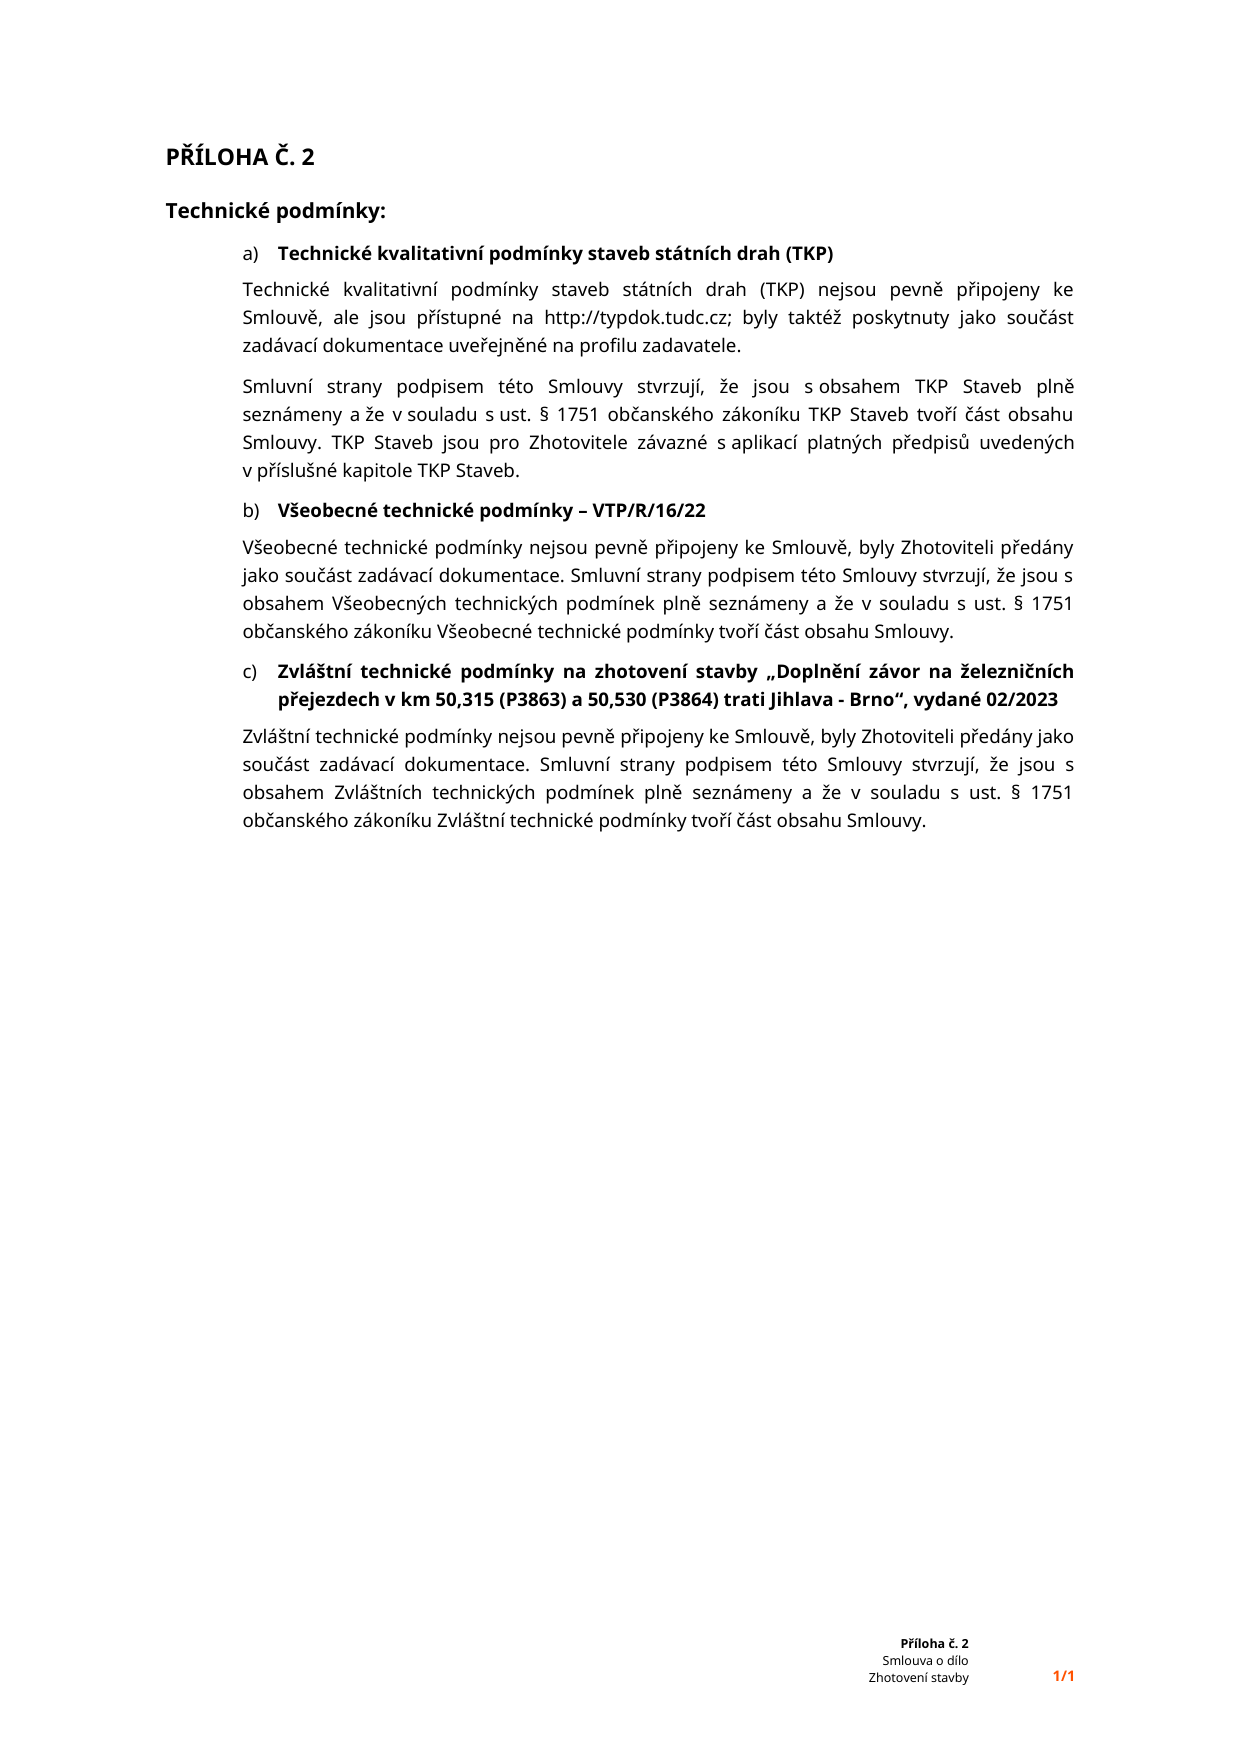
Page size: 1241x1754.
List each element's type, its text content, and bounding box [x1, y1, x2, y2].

text Smluvní strany podpisem této Smlouvy stvrzují, že jsou s obsahem TKP Staveb plně seznámeny a že v souladu s ust. § 1751 občanského zákoníku TKP Staveb tvoří část obsahu Smlouvy. TKP Staveb jsou pro Zhotovitele závazné s aplikací platných předpisů uvedených v příslušné kapitole TKP Staveb. [242, 373, 1075, 483]
text Všeobecné technické podmínky nejsou pevně připojeny ke Smlouvě, byly Zhotoviteli předány jako součást zadávací dokumentace. Smluvní strany podpisem této Smlouvy stvrzují, že jsou s obsahem Všeobecných technických podmínek plně seznámeny a že v souladu s ust. § 1751 občanského zákoníku Všeobecné technické podmínky tvoří část obsahu Smlouvy. [242, 534, 1075, 644]
list Všeobecné technické podmínky – VTP/R/16/22 [242, 498, 1075, 523]
text Technické kvalitativní podmínky staveb státních drah (TKP) nejsou pevně připojeny ke Smlouvě, ale jsou přístupné na http://typdok.tudc.cz; byly taktéž poskytnuty jako součást zadávací dokumentace uveřejněné na profilu zadavatele. [242, 277, 1075, 358]
text Zvláštní technické podmínky nejsou pevně připojeny ke Smlouvě, byly Zhotoviteli předány jako součást zadávací dokumentace. Smluvní strany podpisem této Smlouvy stvrzují, že jsou s obsahem Zvláštních technických podmínek plně seznámeny a že v souladu s ust. § 1751 občanského zákoníku Zvláštní technické podmínky tvoří část obsahu Smlouvy. [242, 723, 1075, 833]
text Příloha č. 2 [165, 141, 1075, 173]
list Technické kvalitativní podmínky staveb státních drah (TKP) [242, 240, 1075, 266]
text Technické podmínky: [165, 197, 1075, 225]
list Zvláštní technické podmínky na zhotovení stavby „Doplnění závor na železničních přejezdech v km 50,315 (P3863) a 50,530 (P3864) trati Jihlava - Brno“, vydané 02/2023 [242, 659, 1075, 712]
